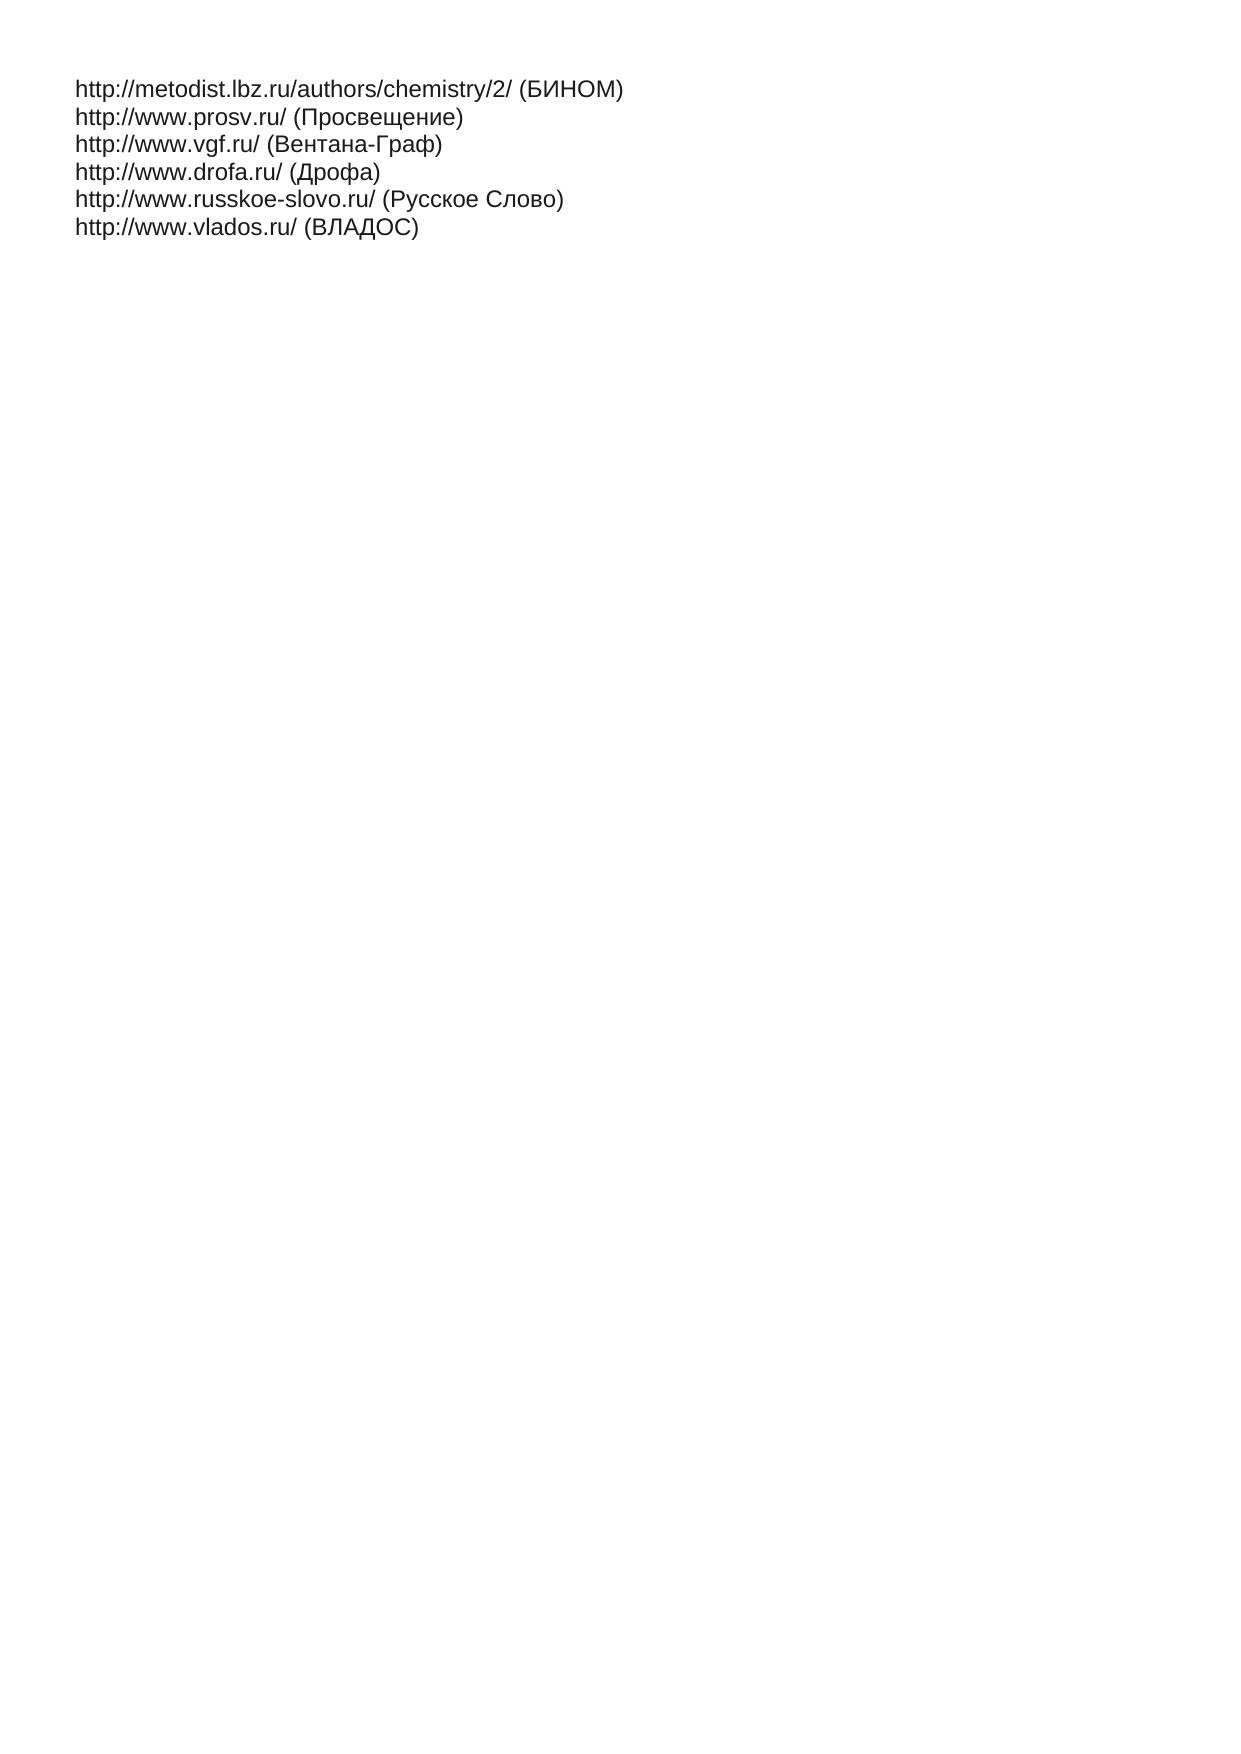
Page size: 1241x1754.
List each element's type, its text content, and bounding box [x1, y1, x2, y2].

text http://www.drofa.ru/ (Дрофа) [75, 158, 1165, 185]
text http://www.vgf.ru/ (Вентана-Граф) [75, 130, 1165, 158]
text http://www.russkoe-slovo.ru/ (Русское Слово) [75, 185, 1165, 213]
text http://www.prosv.ru/ (Просвещение) [75, 103, 1165, 130]
text http://www.vlados.ru/ (ВЛАДОС) [75, 213, 1165, 241]
text http://metodist.lbz.ru/authors/chemistry/2/ (БИНОМ) [75, 75, 1165, 103]
